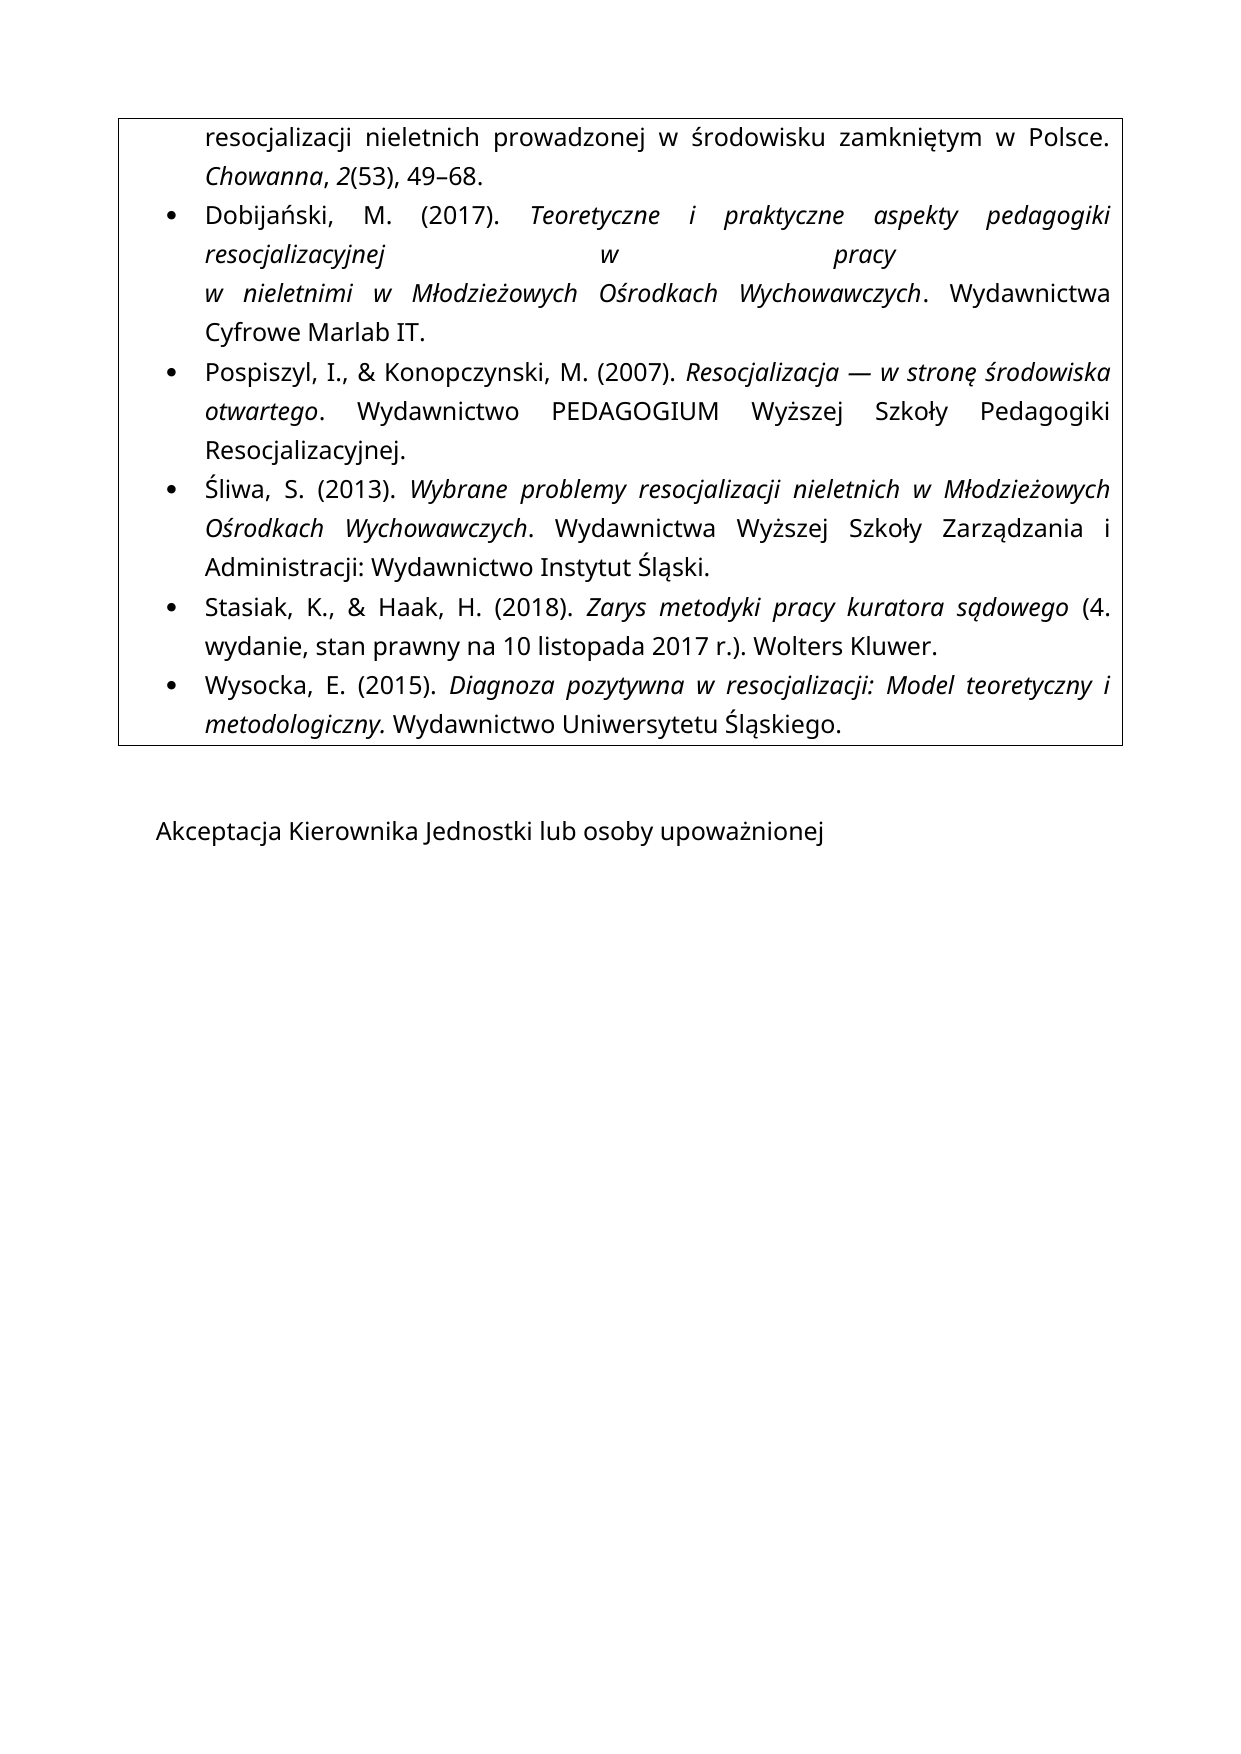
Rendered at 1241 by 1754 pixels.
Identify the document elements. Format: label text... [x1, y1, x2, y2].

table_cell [119, 119, 1122, 744]
text Akceptacja Kierownika Jednostki lub osoby upoważnionej [156, 814, 1122, 848]
